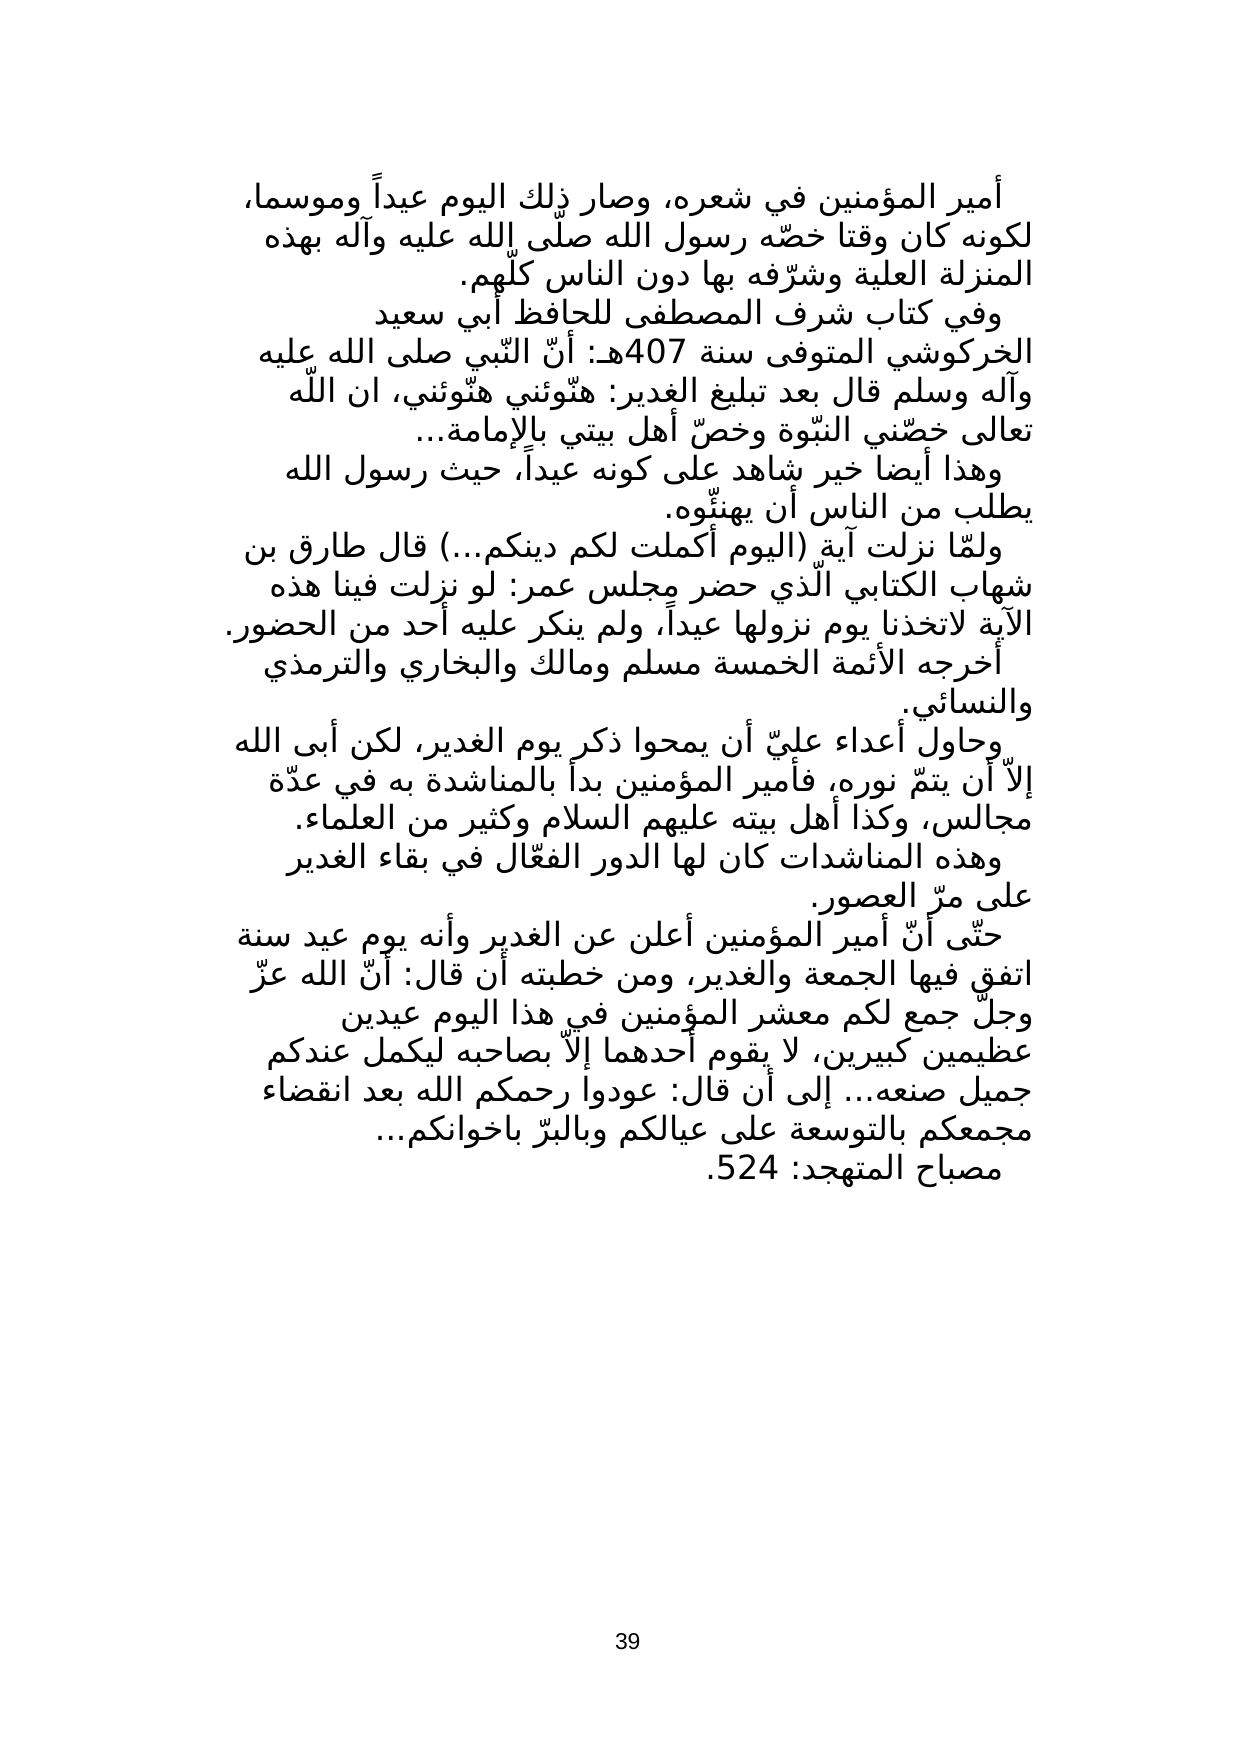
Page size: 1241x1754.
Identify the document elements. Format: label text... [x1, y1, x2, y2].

text حتّى أنّ أمير المؤمنين أعلن عن الغدير وأنه يوم عيد سنة اتفق فيها الجمعة والغدير، ومن خطبته أن قال: أنّ الله عزّ وجلّ جمع لكم معشر المؤمنين في هذا اليوم عيدين عظيمين كبيرين، لا يقوم أحدهما إلاّ بصاحبه ليكمل عندكم جميل صنعه... إلى أن قال: عودوا رحمكم الله بعد انقضاء مجمعكم بالتوسعة على عيالكم وبالبرّ باخوانكم... [222, 915, 1033, 1148]
text وهذه المناشدات كان لها الدور الفعّال في بقاء الغدير على مرّ العصور. [222, 838, 1033, 915]
text وهذا أيضا خير شاهد على كونه عيداً، حيث رسول الله يطلب من الناس أن يهنئّوه. [222, 449, 1033, 527]
text أمير المؤمنين في شعره، وصار ذلك اليوم عيداً وموسما، لكونه كان وقتا خصّه رسول الله صلّى الله عليه وآله بهذه المنزلة العلية وشرّفه بها دون الناس كلّهم. [222, 177, 1033, 294]
text ولمّا نزلت آية (اليوم أكملت لكم دينكم...) قال طارق بن شهاب الكتابي الّذي حضر مجلس عمر: لو نزلت فينا هذه الآية لاتخذنا يوم نزولها عيداً، ولم ينكر عليه أحد من الحضور. [222, 527, 1033, 643]
text مصباح المتهجد: 524. [222, 1148, 1033, 1187]
text وفي كتاب شرف المصطفى للحافظ أبي سعيد الخركوشي المتوفى سنة 407هـ: أنّ النّبي صلى الله عليه وآله وسلم قال بعد تبليغ الغدير: هنّوئني هنّوئني، ان اللّه تعالى خصّني النبّوة وخصّ أهل بيتي بالإمامة... [222, 294, 1033, 449]
text أخرجه الأئمة الخمسة مسلم ومالك والبخاري والترمذي والنسائي. [222, 643, 1033, 721]
text وحاول أعداء عليّ أن يمحوا ذكر يوم الغدير، لكن أبى الله إلاّ أن يتمّ نوره، فأمير المؤمنين بدأ بالمناشدة به في عدّة مجالس، وكذا أهل بيته عليهم السلام وكثير من العلماء. [222, 721, 1033, 838]
